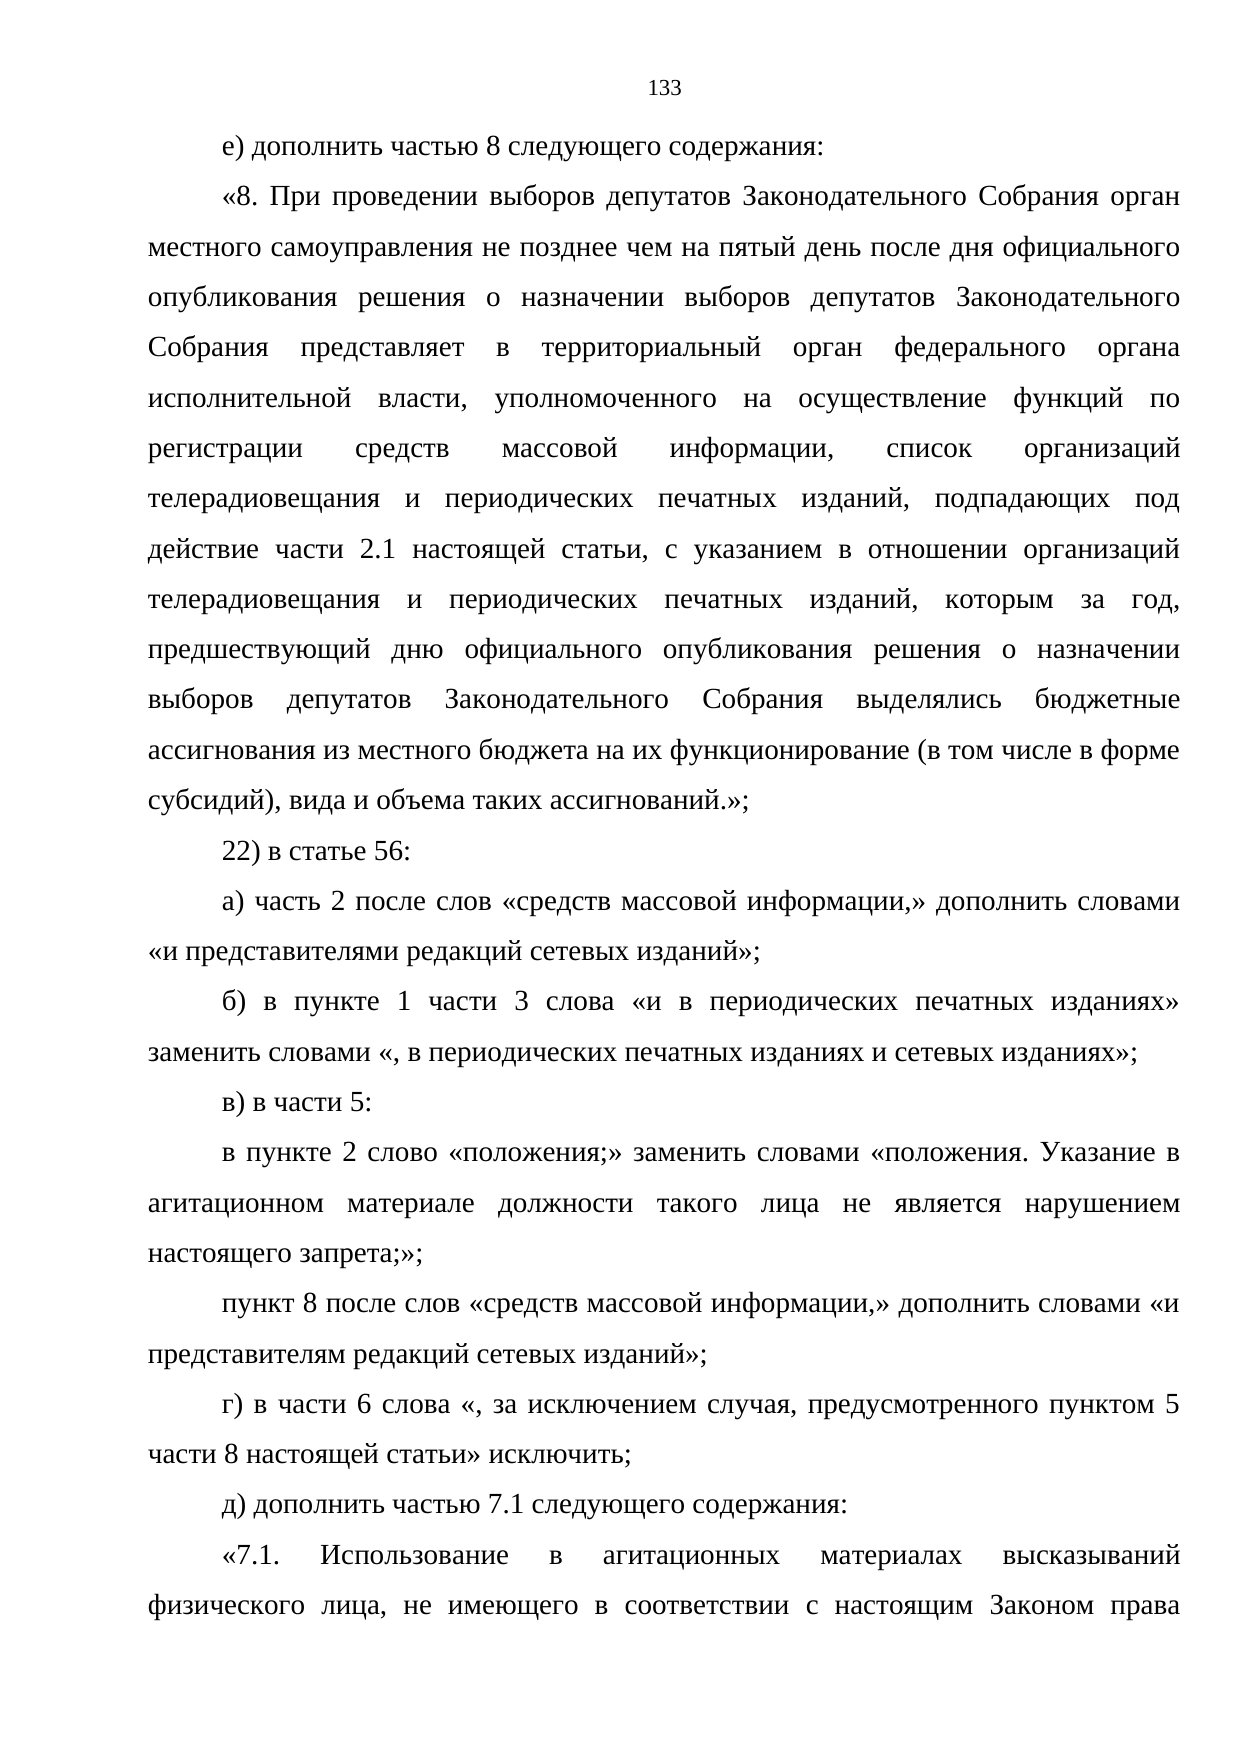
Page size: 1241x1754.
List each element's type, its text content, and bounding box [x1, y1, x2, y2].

text е) дополнить частью 8 следующего содержания: [148, 128, 1181, 162]
text б) в пункте 1 части 3 слова «и в периодических печатных изданиях» заменить словами «, в периодических печатных изданиях и сетевых изданиях»; [148, 983, 1181, 1067]
text в пункте 2 слово «положения;» заменить словами «положения. Указание в агитационном материале должности такого лица не является нарушением настоящего запрета;»; [148, 1134, 1181, 1269]
text в) в части 5: [148, 1084, 1181, 1118]
text 22) в статье 56: [148, 833, 1181, 866]
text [148, 1537, 1181, 1621]
text пункт 8 после слов «средств массовой информации,» дополнить словами «и представителям редакций сетевых изданий»; [148, 1285, 1181, 1369]
text г) в части 6 слова «, за исключением случая, предусмотренного пунктом 5 части 8 настоящей статьи» исключить; [148, 1386, 1181, 1470]
text а) часть 2 после слов «средств массовой информации,» дополнить словами «и представителями редакций сетевых изданий»; [148, 883, 1181, 967]
text д) дополнить частью 7.1 следующего содержания: [148, 1487, 1181, 1520]
text «8. При проведении выборов депутатов Законодательного Собрания орган местного самоуправления не позднее чем на пятый день после дня официального опубликования решения о назначении выборов депутатов Законодательного Собрания представляет в территориальный орган федерального органа исполнительной власти, уполномоченного на осуществление функций по регистрации средств массовой информации, список организаций телерадиовещания и периодических печатных изданий, подпадающих под действие части 2.1 настоящей статьи, с указанием в отношении организаций телерадиовещания и периодических печатных изданий, которым за год, предшествующий дню официального опубликования решения о назначении выборов депутатов Законодательного Собрания выделялись бюджетные ассигнования из местного бюджета на их функционирование (в том числе в форме субсидий), вида и объема таких ассигнований.»; [148, 178, 1181, 816]
